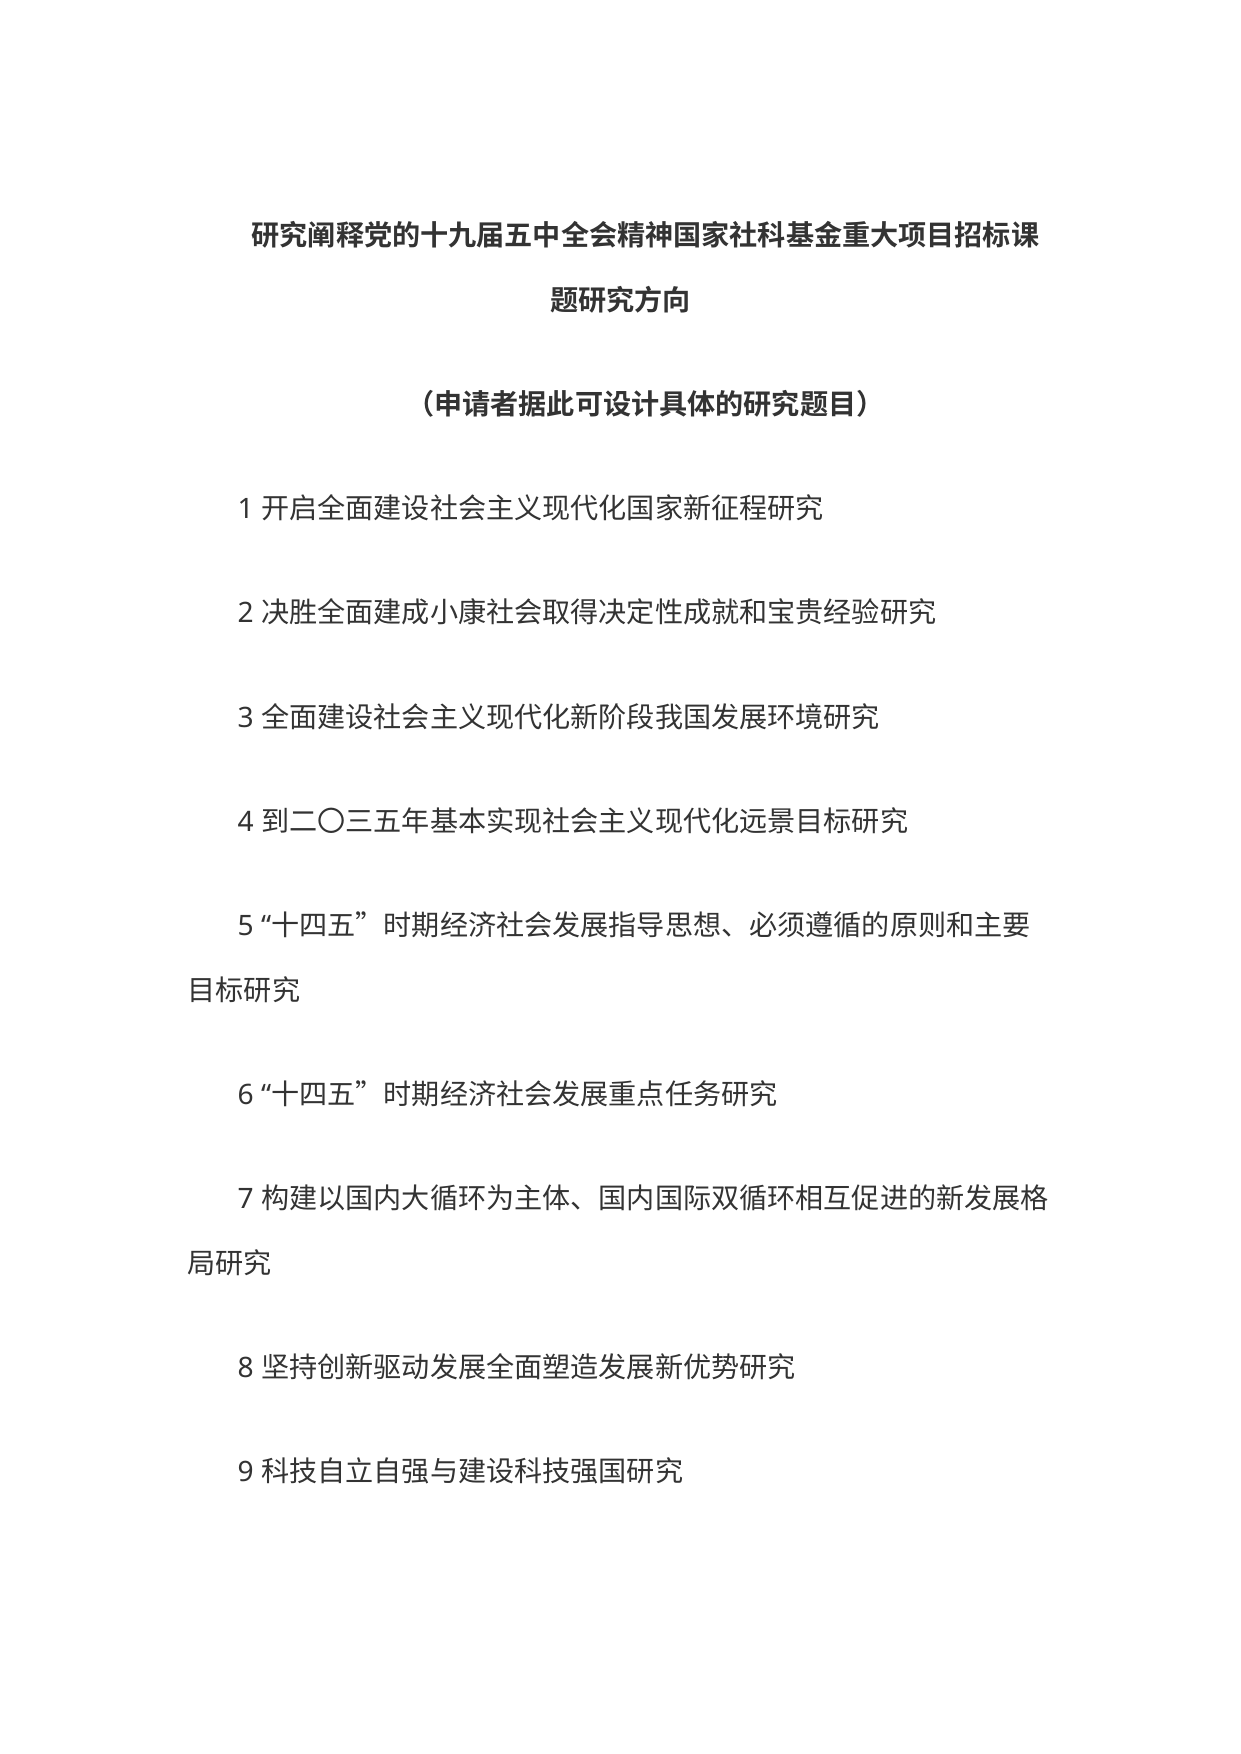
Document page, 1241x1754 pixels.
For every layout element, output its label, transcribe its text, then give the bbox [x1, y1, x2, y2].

text 7 构建以国内大循环为主体、国内国际双循环相互促进的新发展格局研究 [187, 1163, 1053, 1293]
text 研究阐释党的十九届五中全会精神国家社科基金重大项目招标课题研究方向 [187, 201, 1053, 331]
text 1 开启全面建设社会主义现代化国家新征程研究 [187, 474, 1053, 539]
text 5 “十四五”时期经济社会发展指导思想、必须遵循的原则和主要目标研究 [187, 890, 1053, 1020]
text （申请者据此可设计具体的研究题目） [187, 370, 1053, 435]
text 4 到二〇三五年基本实现社会主义现代化远景目标研究 [187, 786, 1053, 851]
text 8 坚持创新驱动发展全面塑造发展新优势研究 [187, 1333, 1053, 1398]
text 9 科技自立自强与建设科技强国研究 [187, 1437, 1053, 1502]
text 2 决胜全面建成小康社会取得决定性成就和宝贵经验研究 [187, 578, 1053, 643]
text 6 “十四五”时期经济社会发展重点任务研究 [187, 1059, 1053, 1124]
text 3 全面建设社会主义现代化新阶段我国发展环境研究 [187, 682, 1053, 747]
